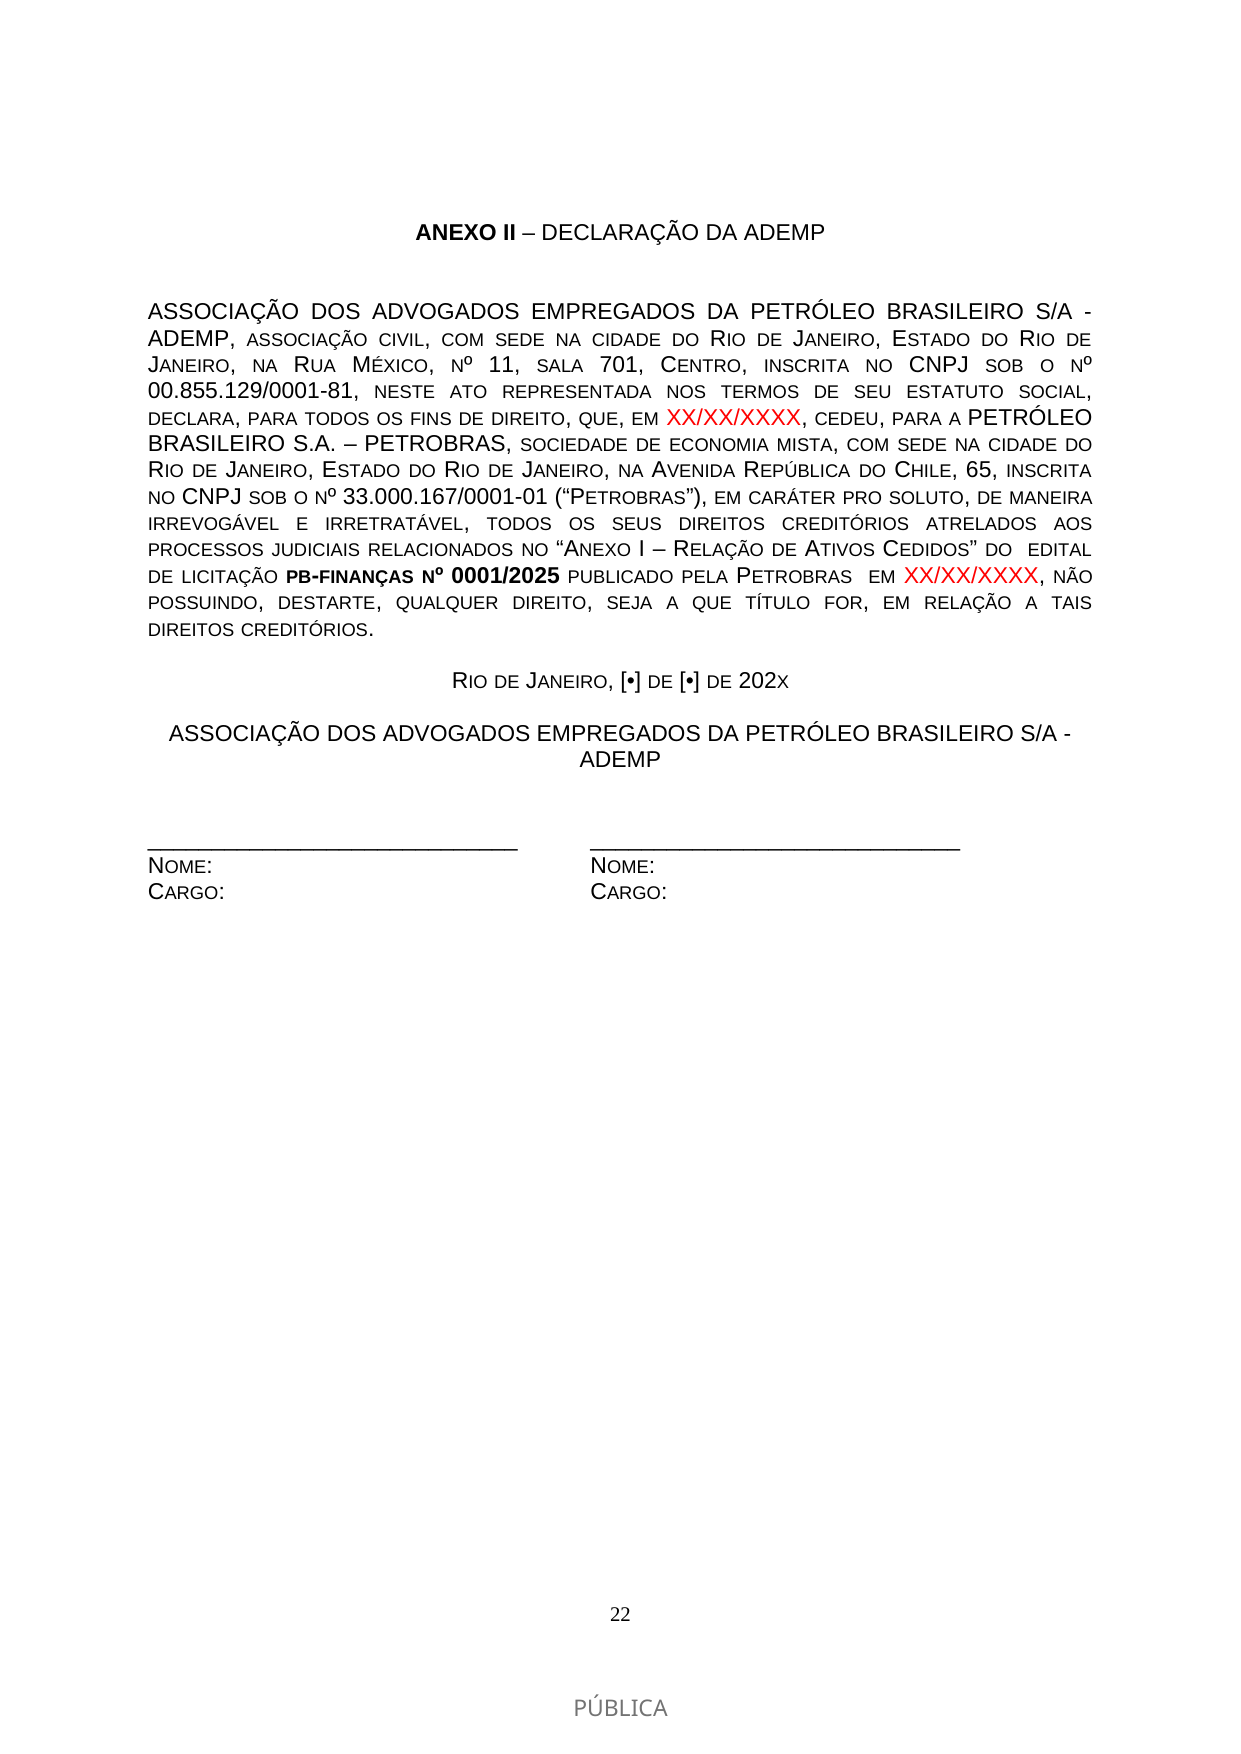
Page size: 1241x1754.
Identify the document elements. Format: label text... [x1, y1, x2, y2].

text Nome: Nome: [148, 852, 1092, 878]
text Cargo: Cargo: [148, 878, 1092, 904]
text Rio de Janeiro, [•] de [•] de 202x [148, 667, 1092, 693]
text ASSOCIAÇÃO DOS ADVOGADOS EMPREGADOS DA PETRÓLEO BRASILEIRO S/A - ADEMP, associação civil, com sede na cidade do Rio de Janeiro, Estado do Rio de Janeiro, na Rua México, nº 11, sala 701, Centro, inscrita no CNPJ sob o nº 00.855.129/0001-81, neste ato representada nos termos de seu estatuto social, declara, para todos os fins de direito, que, em XX/XX/XXXX, cedeu, para a PETRÓLEO BRASILEIRO S.A. – PETROBRAS, sociedade de economia mista, com sede na cidade do Rio de Janeiro, Estado do Rio de Janeiro, na Avenida República do Chile, 65, inscrita no CNPJ sob o nº 33.000.167/0001-01 (“Petrobras”), em caráter pro soluto, de maneira irrevogável e irretratável, todos os seus direitos creditórios atrelados aos processos judiciais relacionados no “Anexo I – Relação de Ativos Cedidos” do edital de licitação pb-finanças nº 0001/2025 publicado pela Petrobras em XX/XX/XXXX, não possuindo, destarte, qualquer direito, seja a que título for, em relação a tais direitos creditórios. [148, 298, 1092, 641]
text _____________________________ _____________________________ [148, 825, 1092, 852]
text ANEXO II – DECLARAÇÃO DA ADEMP [148, 219, 1092, 246]
text ASSOCIAÇÃO DOS ADVOGADOS EMPREGADOS DA PETRÓLEO BRASILEIRO S/A - ADEMP [148, 720, 1092, 773]
